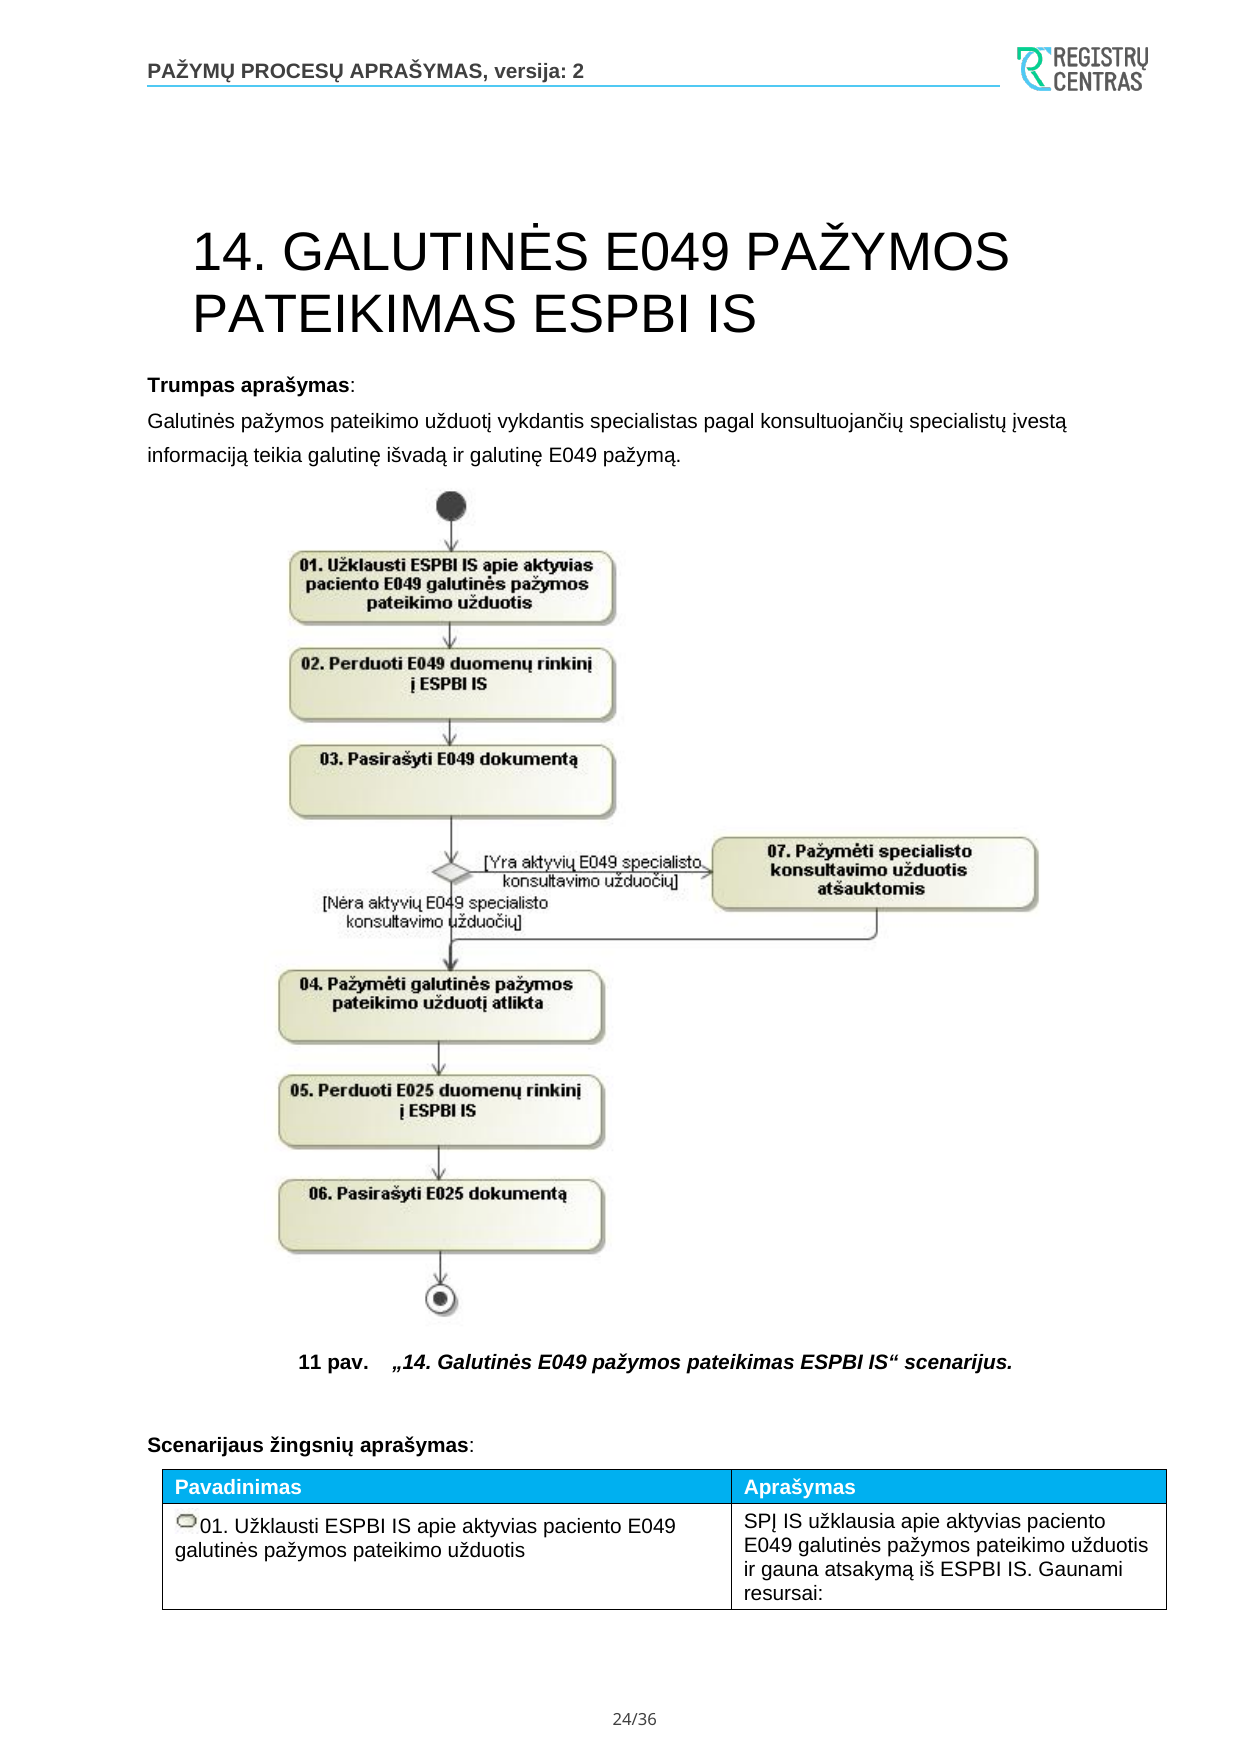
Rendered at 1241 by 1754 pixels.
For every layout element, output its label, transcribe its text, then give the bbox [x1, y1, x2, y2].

picture [174, 1508, 200, 1534]
text Trumpas aprašymas: [147, 373, 1167, 397]
subtitle 14. Galutinės E049 pažymos pateikimas ESPBI IS [192, 219, 1167, 344]
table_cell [163, 1504, 731, 1609]
picture [1016, 45, 1149, 92]
picture [263, 476, 1050, 1328]
text Scenarijaus žingsnių aprašymas: [147, 1433, 1167, 1457]
table_header Pavadinimas [163, 1470, 731, 1503]
text Galutinės pažymos pateikimo užduotį vykdantis specialistas pagal konsultuojančių specialistų įvestą informaciją teikia galutinę išvadą ir galutinę E049 pažymą. [147, 409, 1167, 467]
text „14. Galutinės E049 pažymos pateikimas ESPBI IS“ scenarijus. [147, 1350, 1167, 1374]
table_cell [732, 1504, 1166, 1609]
table_header Aprašymas [732, 1470, 1166, 1503]
